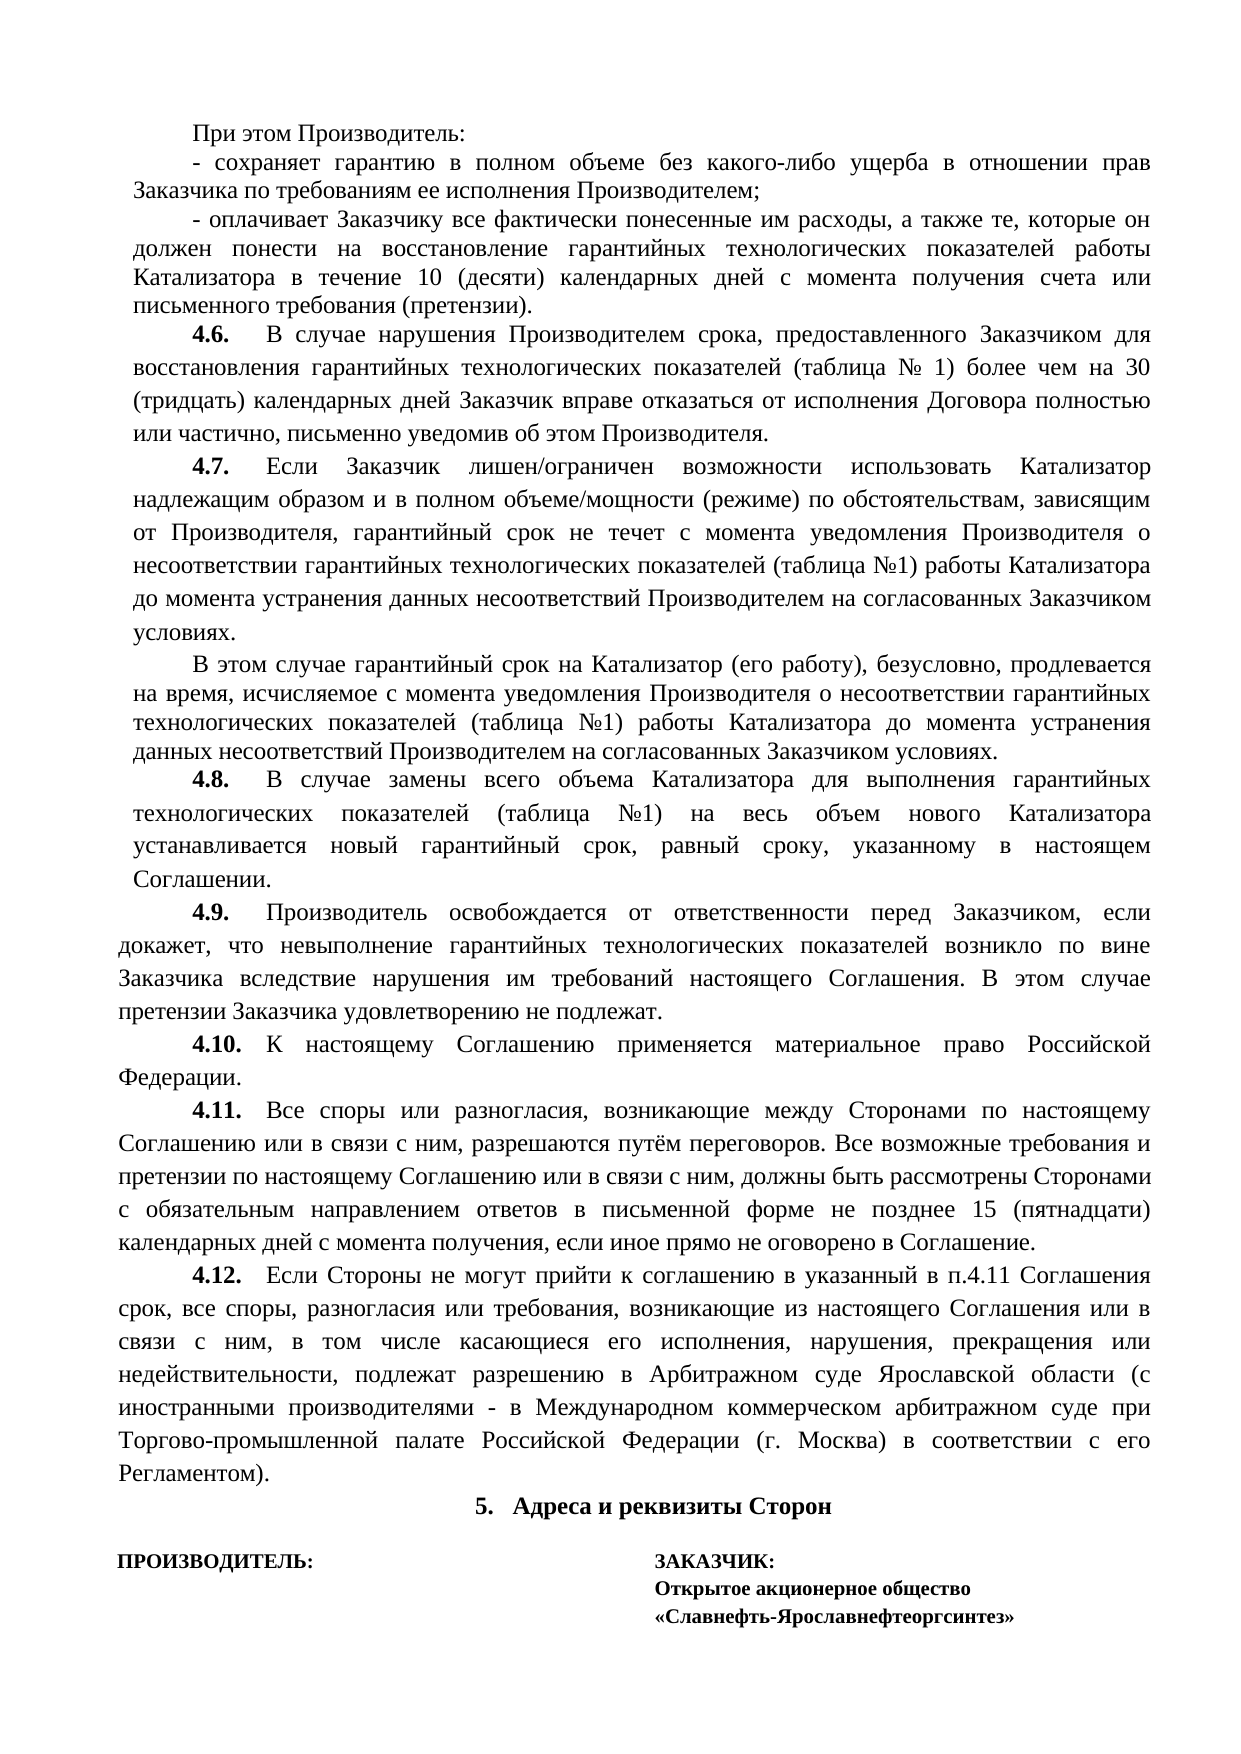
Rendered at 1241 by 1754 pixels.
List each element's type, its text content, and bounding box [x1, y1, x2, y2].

table_header ПРОИЗВОДИТЕЛЬ: [106, 1549, 643, 1636]
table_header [643, 1549, 1093, 1636]
list Производитель освобождается от ответственности перед Заказчиком, если докажет, что невыполнение гарантийных технологических показателей возникло по вине Заказчика вследствие нарушения им требований настоящего Соглашения. В этом случае претензии Заказчика удовлетворению не подлежат. [118, 897, 1152, 1024]
list Адреса и реквизиты Сторон [156, 1491, 1152, 1520]
list - оплачивает Заказчику все фактически понесенные им расходы, а также те, которые он должен понести на восстановление гарантийных технологических показателей работы Катализатора в течение 10 (десяти) календарных дней с момента получения счета или письменного требования (претензии). [133, 204, 1152, 319]
list К настоящему Соглашению применяется материальное право Российской Федерации. [118, 1029, 1152, 1091]
list - сохраняет гарантию в полном объеме без какого-либо ущерба в отношении прав Заказчика по требованиям ее исполнения Производителем; [133, 147, 1152, 204]
list Все споры или разногласия, возникающие между Сторонами по настоящему Соглашению или в связи с ним, разрешаются путём переговоров. Все возможные требования и претензии по настоящему Соглашению или в связи с ним, должны быть рассмотрены Сторонами с обязательным направлением ответов в письменной форме не позднее 15 (пятнадцати) календарных дней с момента получения, если иное прямо не оговорено в Соглашение. [118, 1095, 1152, 1256]
list Если Стороны не могут прийти к соглашению в указанный в п.4.11 Соглашения срок, все споры, разногласия или требования, возникающие из настоящего Соглашения или в связи с ним, в том числе касающиеся его исполнения, нарушения, прекращения или недействительности, подлежат разрешению в Арбитражном суде Ярославской области (с иностранными производителями - в Международном коммерческом арбитражном суде при Торгово-промышленной палате Российской Федерации (г. Москва) в соответствии с его Регламентом). [118, 1260, 1152, 1487]
list В случае замены всего объема Катализатора для выполнения гарантийных технологических показателей (таблица №1) на весь объем нового Катализатора устанавливается новый гарантийный срок, равный сроку, указанному в настоящем Соглашении. [133, 764, 1152, 892]
list В случае нарушения Производителем срока, предоставленного Заказчиком для восстановления гарантийных технологических показателей (таблица № 1) более чем на 30 (тридцать) календарных дней Заказчик вправе отказаться от исполнения Договора полностью или частично, письменно уведомив об этом Производителя. [133, 319, 1152, 447]
list При этом Производитель: [192, 118, 1152, 147]
list Если Заказчик лишен/ограничен возможности использовать Катализатор надлежащим образом и в полном объеме/мощности (режиме) по обстоятельствам, зависящим от Производителя, гарантийный срок не течет с момента уведомления Производителя о несоответствии гарантийных технологических показателей (таблица №1) работы Катализатора до момента устранения данных несоответствий Производителем на согласованных Заказчиком условиях. [133, 451, 1152, 645]
list В этом случае гарантийный срок на Катализатор (его работу), безусловно, продлевается на время, исчисляемое с момента уведомления Производителя о несоответствии гарантийных технологических показателей (таблица №1) работы Катализатора до момента устранения данных несоответствий Производителем на согласованных Заказчиком условиях. [133, 649, 1152, 764]
